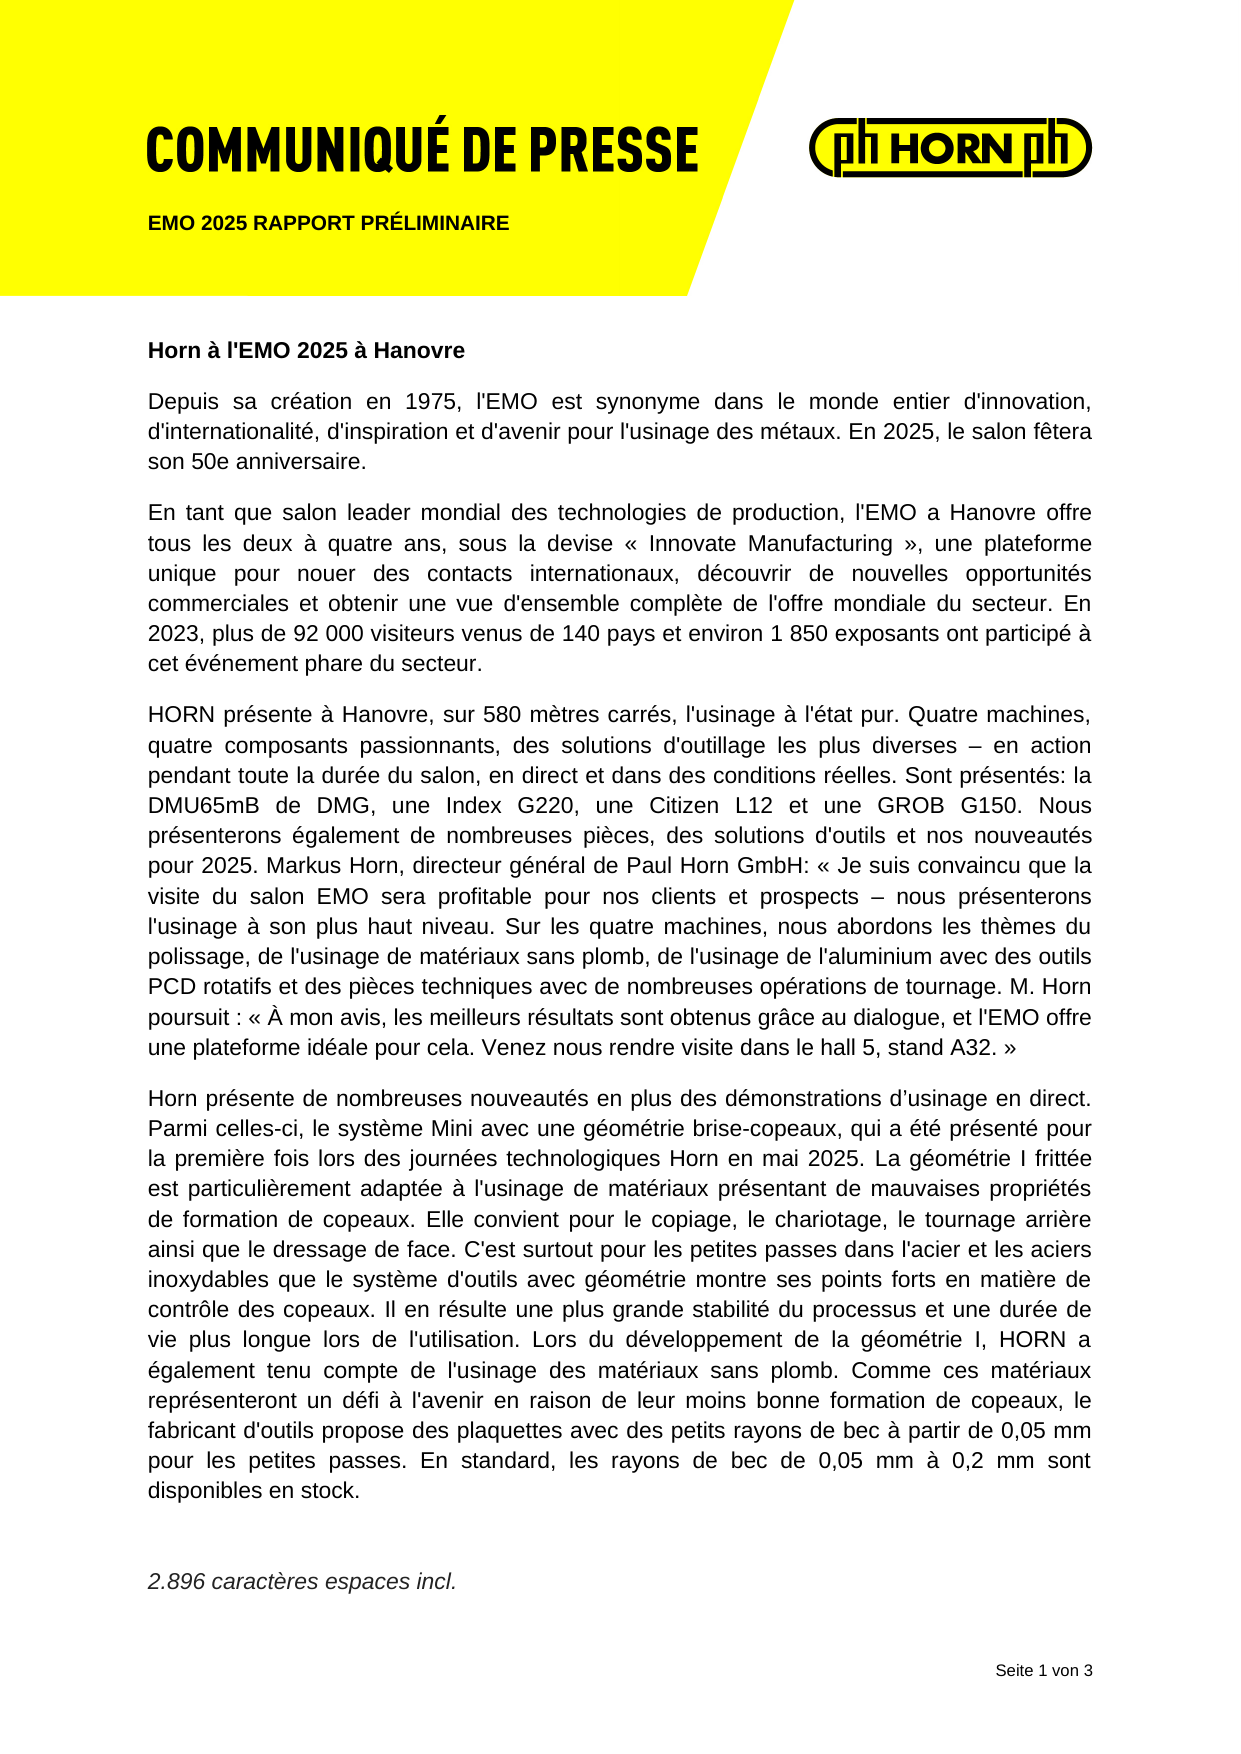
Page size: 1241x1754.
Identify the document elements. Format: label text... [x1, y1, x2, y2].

text En tant que salon leader mondial des technologies de production, l'EMO a Hanovre offre tous les deux à quatre ans, sous la devise « Innovate Manufacturing », une plateforme unique pour nouer des contacts internationaux, découvrir de nouvelles opportunités commerciales et obtenir une vue d'ensemble complète de l'offre mondiale du secteur. En 2023, plus de 92 000 visiteurs venus de 140 pays et environ 1 850 exposants ont participé à cet événement phare du secteur. [148, 499, 1093, 677]
picture [0, 0, 1239, 296]
text HORN présente à Hanovre, sur 580 mètres carrés, l'usinage à l'état pur. Quatre machines, quatre composants passionnants, des solutions d'outillage les plus diverses – en action pendant toute la durée du salon, en direct et dans des conditions réelles. Sont présentés: la DMU65mB de DMG, une Index G220, une Citizen L12 et une GROB G150. Nous présenterons également de nombreuses pièces, des solutions d'outils et nos nouveautés pour 2025. Markus Horn, directeur général de Paul Horn GmbH: « Je suis convaincu que la visite du salon EMO sera profitable pour nos clients et prospects – nous présenterons l'usinage à son plus haut niveau. Sur les quatre machines, nous abordons les thèmes du polissage, de l'usinage de matériaux sans plomb, de l'usinage de l'aluminium avec des outils PCD rotatifs et des pièces techniques avec de nombreuses opérations de tournage. M. Horn poursuit : « À mon avis, les meilleurs résultats sont obtenus grâce au dialogue, et l'EMO offre une plateforme idéale pour cela. Venez nous rendre visite dans le hall 5, stand A32. » [148, 701, 1093, 1060]
text 2.896 caractères espaces incl. [148, 1568, 1093, 1594]
text Horn présente de nombreuses nouveautés en plus des démonstrations d’usinage en direct. Parmi celles-ci, le système Mini avec une géométrie brise-copeaux, qui a été présenté pour la première fois lors des journées technologiques Horn en mai 2025. La géométrie I frittée est particulièrement adaptée à l'usinage de matériaux présentant de mauvaises propriétés de formation de copeaux. Elle convient pour le copiage, le chariotage, le tournage arrière ainsi que le dressage de face. C'est surtout pour les petites passes dans l'acier et les aciers inoxydables que le système d'outils avec géométrie montre ses points forts en matière de contrôle des copeaux. Il en résulte une plus grande stabilité du processus et une durée de vie plus longue lors de l'utilisation. Lors du développement de la géométrie I, HORN a également tenu compte de l'usinage des matériaux sans plomb. Comme ces matériaux représenteront un défi à l'avenir en raison de leur moins bonne formation de copeaux, le fabricant d'outils propose des plaquettes avec des petits rayons de bec à partir de 0,05 mm pour les petites passes. En standard, les rayons de bec de 0,05 mm à 0,2 mm sont disponibles en stock. [148, 1085, 1093, 1504]
text Depuis sa création en 1975, l'EMO est synonyme dans le monde entier d'innovation, d'internationalité, d'inspiration et d'avenir pour l'usinage des métaux. En 2025, le salon fêtera son 50e anniversaire. [148, 388, 1093, 475]
text Horn à l'EMO 2025 à Hanovre [148, 337, 1093, 363]
text EMO 2025 RAPPORT PRÉLIMINAIRE [148, 211, 1093, 235]
